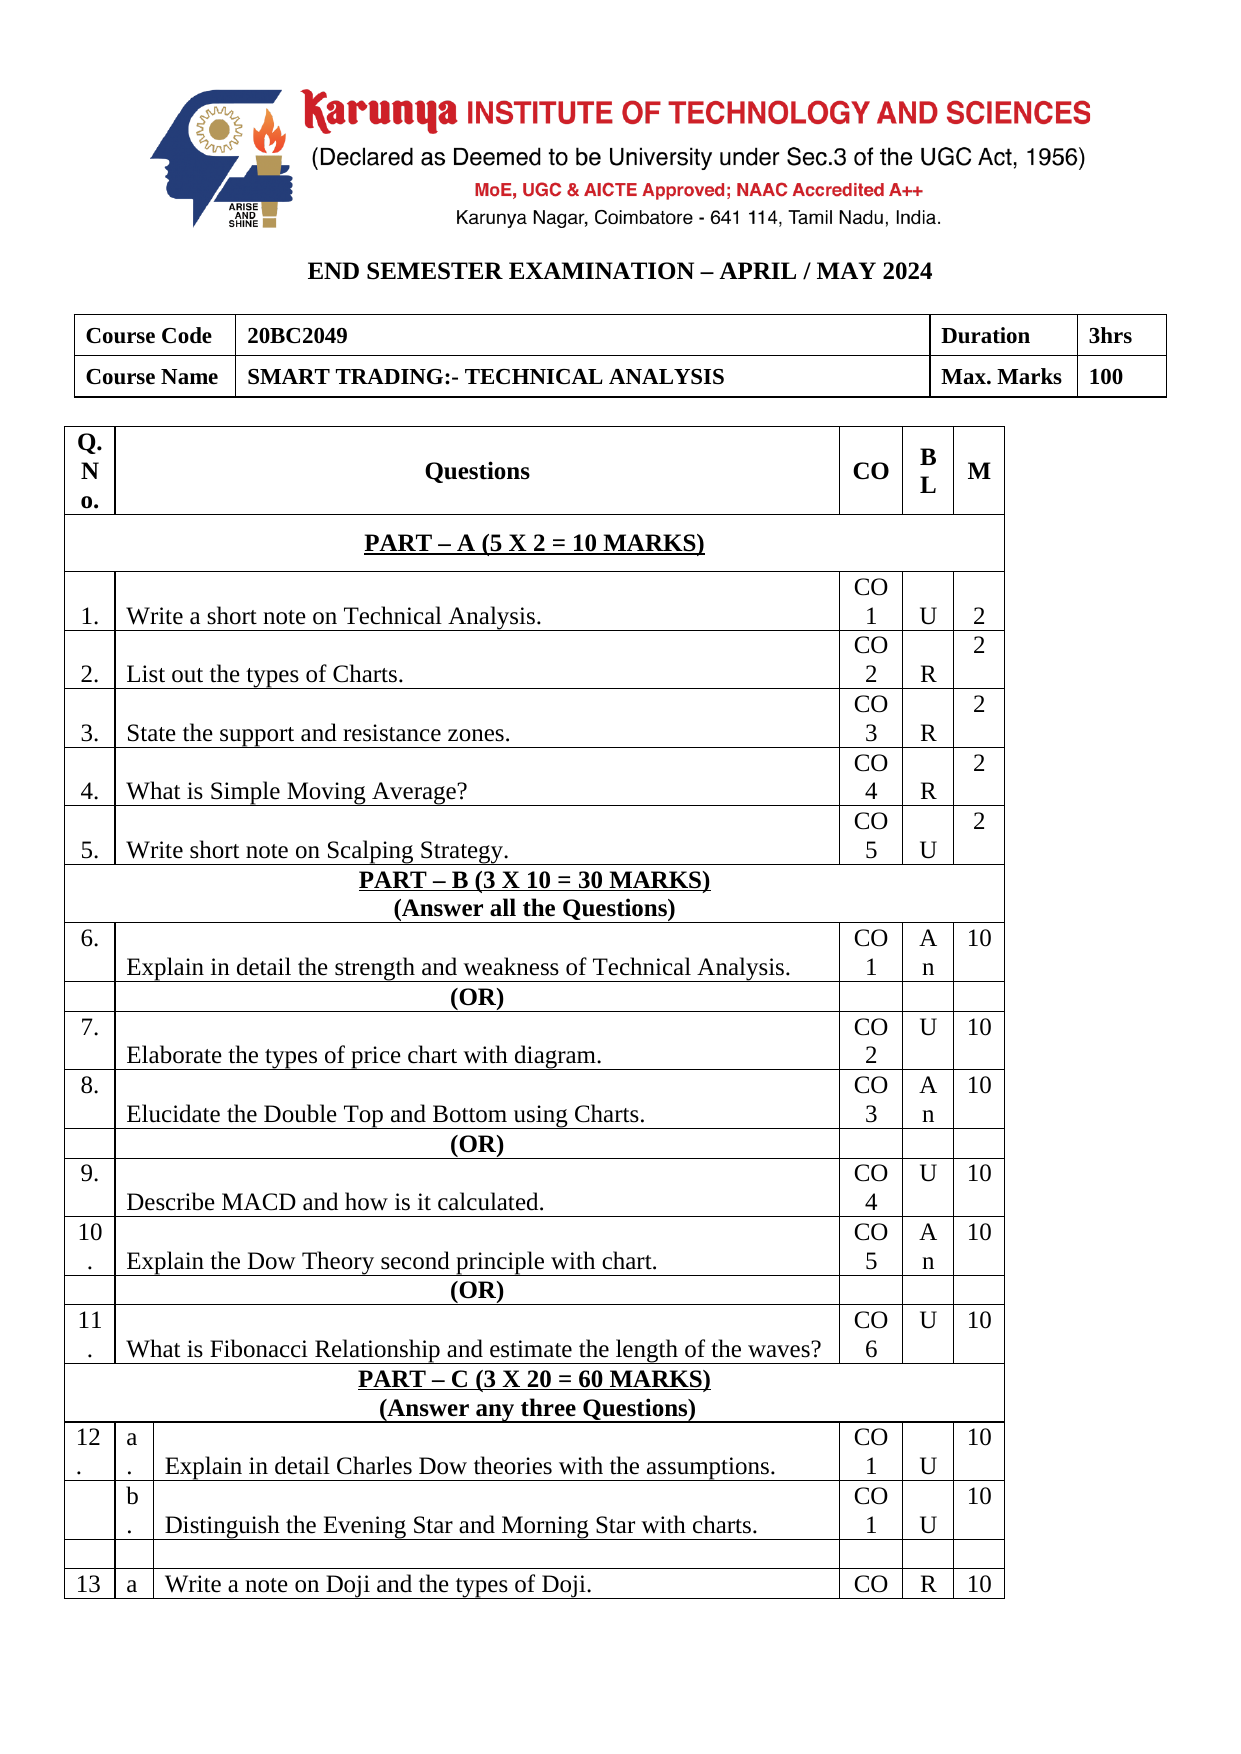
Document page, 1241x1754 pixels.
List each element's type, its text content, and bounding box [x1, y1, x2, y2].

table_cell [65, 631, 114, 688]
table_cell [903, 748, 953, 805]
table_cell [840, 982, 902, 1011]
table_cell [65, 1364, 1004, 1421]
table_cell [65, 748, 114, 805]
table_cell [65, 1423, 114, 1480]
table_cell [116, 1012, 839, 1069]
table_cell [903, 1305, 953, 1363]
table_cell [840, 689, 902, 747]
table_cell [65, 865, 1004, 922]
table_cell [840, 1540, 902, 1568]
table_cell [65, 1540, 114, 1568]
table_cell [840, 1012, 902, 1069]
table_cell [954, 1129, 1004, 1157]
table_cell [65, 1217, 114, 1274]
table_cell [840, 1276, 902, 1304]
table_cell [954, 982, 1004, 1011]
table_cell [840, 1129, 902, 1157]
text END SEMESTER EXAMINATION – APRIL / MAY 2024 [150, 256, 1090, 285]
picture [150, 89, 1091, 228]
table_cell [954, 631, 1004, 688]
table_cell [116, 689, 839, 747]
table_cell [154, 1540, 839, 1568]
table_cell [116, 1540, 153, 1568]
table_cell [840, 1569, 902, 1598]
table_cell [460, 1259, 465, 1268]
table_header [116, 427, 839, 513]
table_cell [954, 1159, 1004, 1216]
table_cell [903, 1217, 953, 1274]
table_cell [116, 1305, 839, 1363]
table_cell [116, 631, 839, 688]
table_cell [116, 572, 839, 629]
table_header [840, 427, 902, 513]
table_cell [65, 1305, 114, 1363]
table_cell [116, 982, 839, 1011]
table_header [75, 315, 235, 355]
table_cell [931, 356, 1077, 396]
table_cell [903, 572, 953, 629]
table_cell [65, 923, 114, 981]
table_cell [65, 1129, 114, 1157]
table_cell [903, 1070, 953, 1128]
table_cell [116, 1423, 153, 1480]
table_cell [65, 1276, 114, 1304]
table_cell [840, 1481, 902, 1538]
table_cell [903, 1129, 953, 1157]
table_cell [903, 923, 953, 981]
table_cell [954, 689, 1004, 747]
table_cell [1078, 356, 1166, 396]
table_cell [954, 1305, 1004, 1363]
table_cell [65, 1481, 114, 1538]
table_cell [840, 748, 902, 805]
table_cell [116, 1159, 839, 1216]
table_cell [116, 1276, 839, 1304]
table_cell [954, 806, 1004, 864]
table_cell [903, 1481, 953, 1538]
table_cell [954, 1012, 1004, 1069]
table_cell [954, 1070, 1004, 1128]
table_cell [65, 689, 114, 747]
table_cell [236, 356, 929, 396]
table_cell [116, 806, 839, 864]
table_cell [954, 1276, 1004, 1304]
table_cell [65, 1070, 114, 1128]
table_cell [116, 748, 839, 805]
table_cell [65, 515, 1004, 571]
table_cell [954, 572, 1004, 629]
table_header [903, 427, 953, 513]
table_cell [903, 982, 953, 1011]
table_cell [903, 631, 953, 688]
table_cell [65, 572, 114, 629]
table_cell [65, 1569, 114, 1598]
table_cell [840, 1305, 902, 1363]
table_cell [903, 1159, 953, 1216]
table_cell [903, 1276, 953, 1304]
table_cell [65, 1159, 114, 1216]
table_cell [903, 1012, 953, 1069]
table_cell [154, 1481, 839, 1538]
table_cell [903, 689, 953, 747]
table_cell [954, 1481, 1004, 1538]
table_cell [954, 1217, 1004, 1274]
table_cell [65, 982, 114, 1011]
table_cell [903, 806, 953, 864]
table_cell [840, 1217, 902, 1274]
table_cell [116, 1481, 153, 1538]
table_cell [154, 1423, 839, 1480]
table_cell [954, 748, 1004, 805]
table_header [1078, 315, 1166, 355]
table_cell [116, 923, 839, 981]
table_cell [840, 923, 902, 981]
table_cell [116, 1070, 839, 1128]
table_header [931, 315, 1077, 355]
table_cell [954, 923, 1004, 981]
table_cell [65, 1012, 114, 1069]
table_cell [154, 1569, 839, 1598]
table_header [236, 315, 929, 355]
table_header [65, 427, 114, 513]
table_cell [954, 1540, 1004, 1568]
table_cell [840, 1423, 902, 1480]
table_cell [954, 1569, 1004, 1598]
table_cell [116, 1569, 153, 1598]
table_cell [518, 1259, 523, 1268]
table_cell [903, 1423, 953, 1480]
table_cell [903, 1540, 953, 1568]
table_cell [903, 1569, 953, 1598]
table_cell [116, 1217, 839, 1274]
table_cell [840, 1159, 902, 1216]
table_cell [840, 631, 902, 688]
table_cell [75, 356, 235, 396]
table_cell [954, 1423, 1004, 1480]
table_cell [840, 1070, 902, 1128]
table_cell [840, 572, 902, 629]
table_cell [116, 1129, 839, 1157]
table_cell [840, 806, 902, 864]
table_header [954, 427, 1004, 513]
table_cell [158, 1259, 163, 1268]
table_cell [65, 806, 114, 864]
